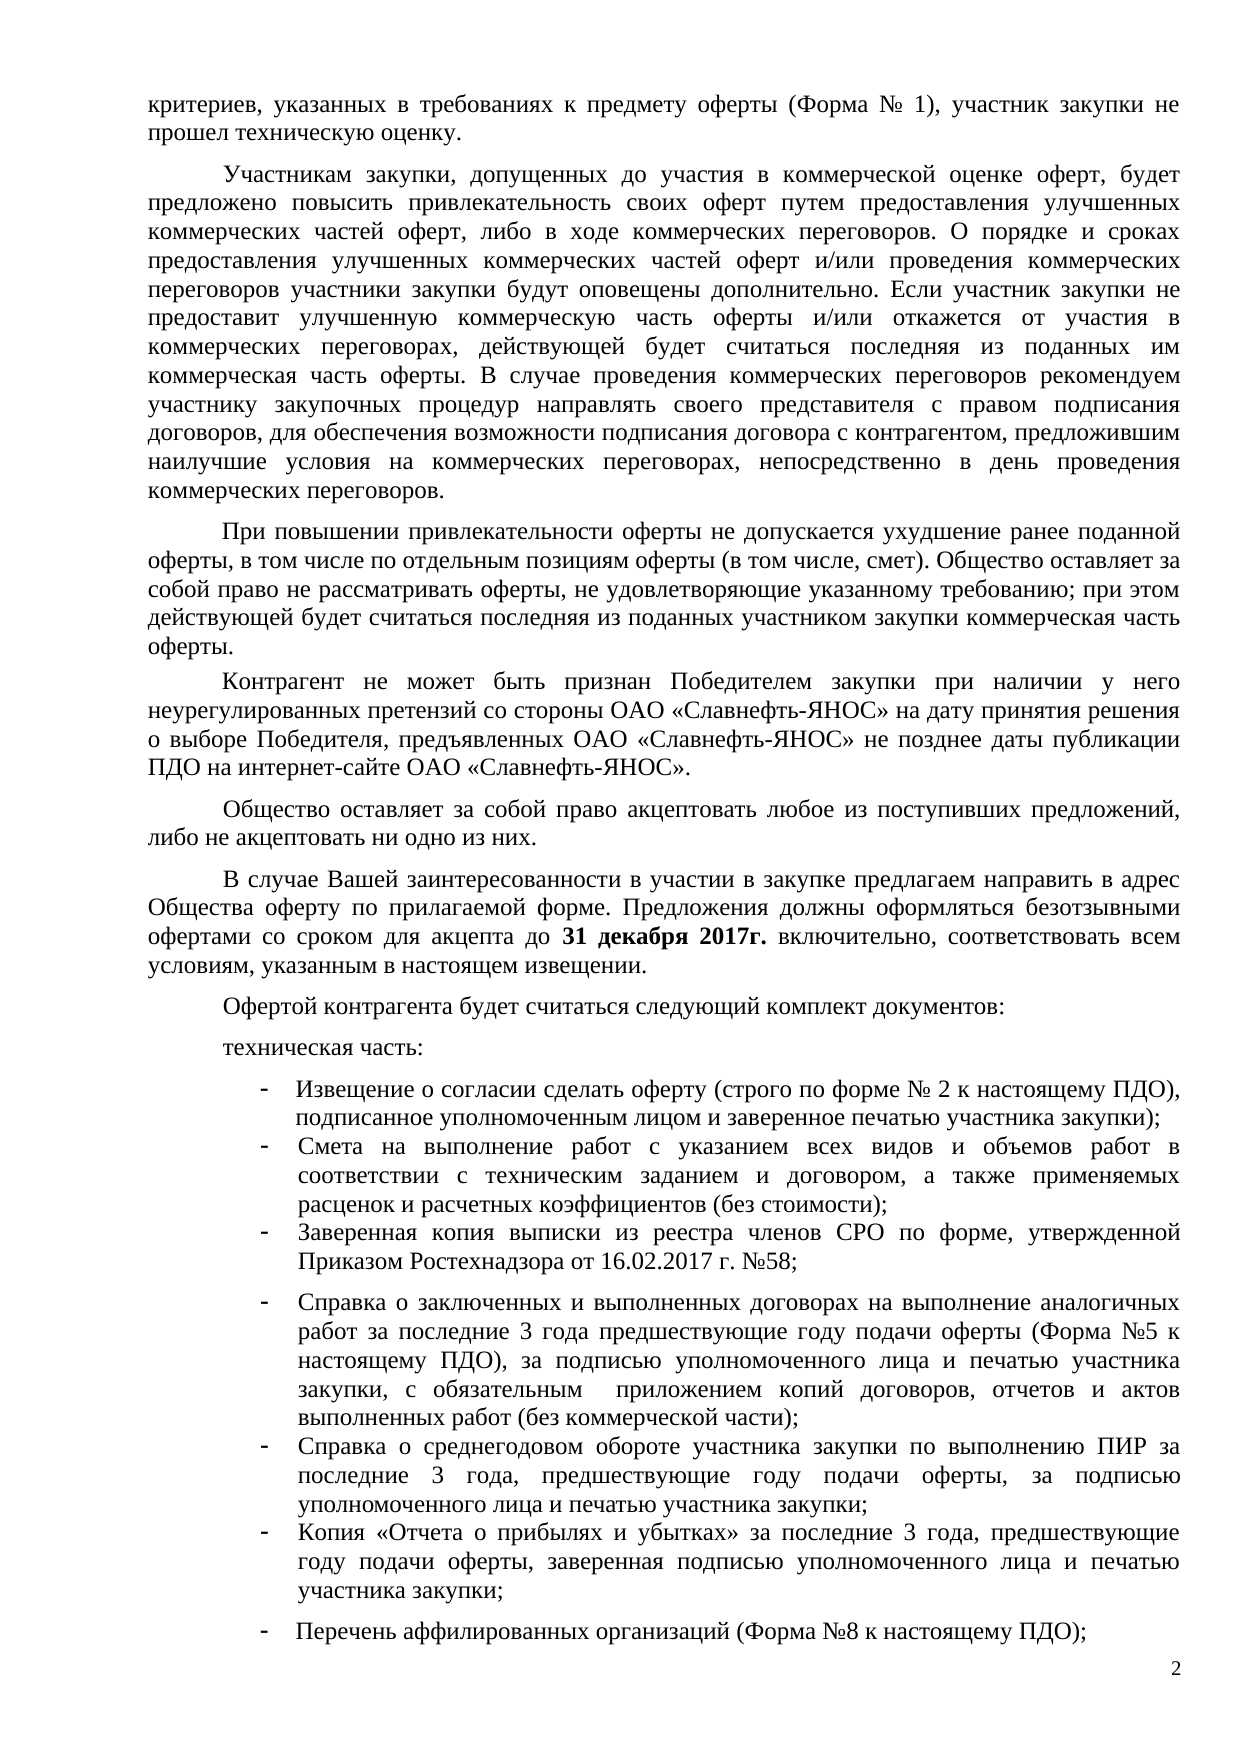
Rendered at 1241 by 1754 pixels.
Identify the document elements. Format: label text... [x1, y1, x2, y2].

text техническая часть: [148, 1032, 1181, 1061]
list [148, 89, 1181, 146]
list Справка о среднегодовом обороте участника закупки по выполнению ПИР за последние 3 года, предшествующие году подачи оферты, за подписью уполномоченного лица и печатью участника закупки; [260, 1431, 1181, 1517]
list Перечень аффилированных организаций (Форма №8 к настоящему ПДО); [260, 1616, 1181, 1645]
list Извещение о согласии сделать оферту (строго по форме № 2 к настоящему ПДО), подписанное уполномоченным лицом и заверенное печатью участника закупки); [260, 1074, 1181, 1131]
text Общество оставляет за собой право акцептовать любое из поступивших предложений, либо не акцептовать ни одно из них. [148, 794, 1181, 851]
text Контрагент не может быть признан Победителем закупки при наличии у него неурегулированных претензий со стороны ОАО «Славнефть-ЯНОС» на дату принятия решения о выборе Победителя, предъявленных ОАО «Славнефть-ЯНОС» не позднее даты публикации ПДО на интернет-сайте ОАО «Славнефть-ЯНОС». [148, 666, 1181, 781]
list При повышении привлекательности оферты не допускается ухудшение ранее поданной оферты, в том числе по отдельным позициям оферты (в том числе, смет). Общество оставляет за собой право не рассматривать оферты, не удовлетворяющие указанному требованию; при этом действующей будет считаться последняя из поданных участником закупки коммерческая часть оферты. [148, 516, 1181, 660]
text Участникам закупки, допущенных до участия в коммерческой оценке оферт, будет предложено повысить привлекательность своих оферт путем предоставления улучшенных коммерческих частей оферт, либо в ходе коммерческих переговоров. О порядке и сроках предоставления улучшенных коммерческих частей оферт и/или проведения коммерческих переговоров участники закупки будут оповещены дополнительно. Если участник закупки не предоставит улучшенную коммерческую часть оферты и/или откажется от участия в коммерческих переговорах, действующей будет считаться последняя из поданных им коммерческая часть оферты. В случае проведения коммерческих переговоров рекомендуем участнику закупочных процедур направлять своего представителя с правом подписания договоров, для обеспечения возможности подписания договора с контрагентом, предложившим наилучшие условия на коммерческих переговорах, непосредственно в день проведения коммерческих переговоров. [148, 159, 1181, 504]
text В случае Вашей заинтересованности в участии в закупке предлагаем направить в адрес Общества оферту по прилагаемой форме. Предложения должны оформляться безотзывными офертами со сроком для акцепта до 31 декабря 2017г. включительно, соответствовать всем условиям, указанным в настоящем извещении. [148, 864, 1181, 979]
text Офертой контрагента будет считаться следующий комплект документов: [148, 991, 1181, 1020]
list Заверенная копия выписки из реестра членов СРО по форме, утвержденной Приказом Ростехнадзора от 16.02.2017 г. №58; [260, 1217, 1181, 1275]
list Копия «Отчета о прибылях и убытках» за последние 3 года, предшествующие году подачи оферты, заверенная подписью уполномоченного лица и печатью участника закупки; [260, 1517, 1181, 1604]
list Смета на выполнение работ с указанием всех видов и объемов работ в соответствии с техническим заданием и договором, а также применяемых расценок и расчетных коэффициентов (без стоимости); [260, 1131, 1181, 1217]
list Справка о заключенных и выполненных договорах на выполнение аналогичных работ за последние 3 года предшествующие году подачи оферты (Форма №5 к настоящему ПДО), за подписью уполномоченного лица и печатью участника закупки, с обязательным приложением копий договоров, отчетов и актов выполненных работ (без коммерческой части); [260, 1287, 1181, 1431]
